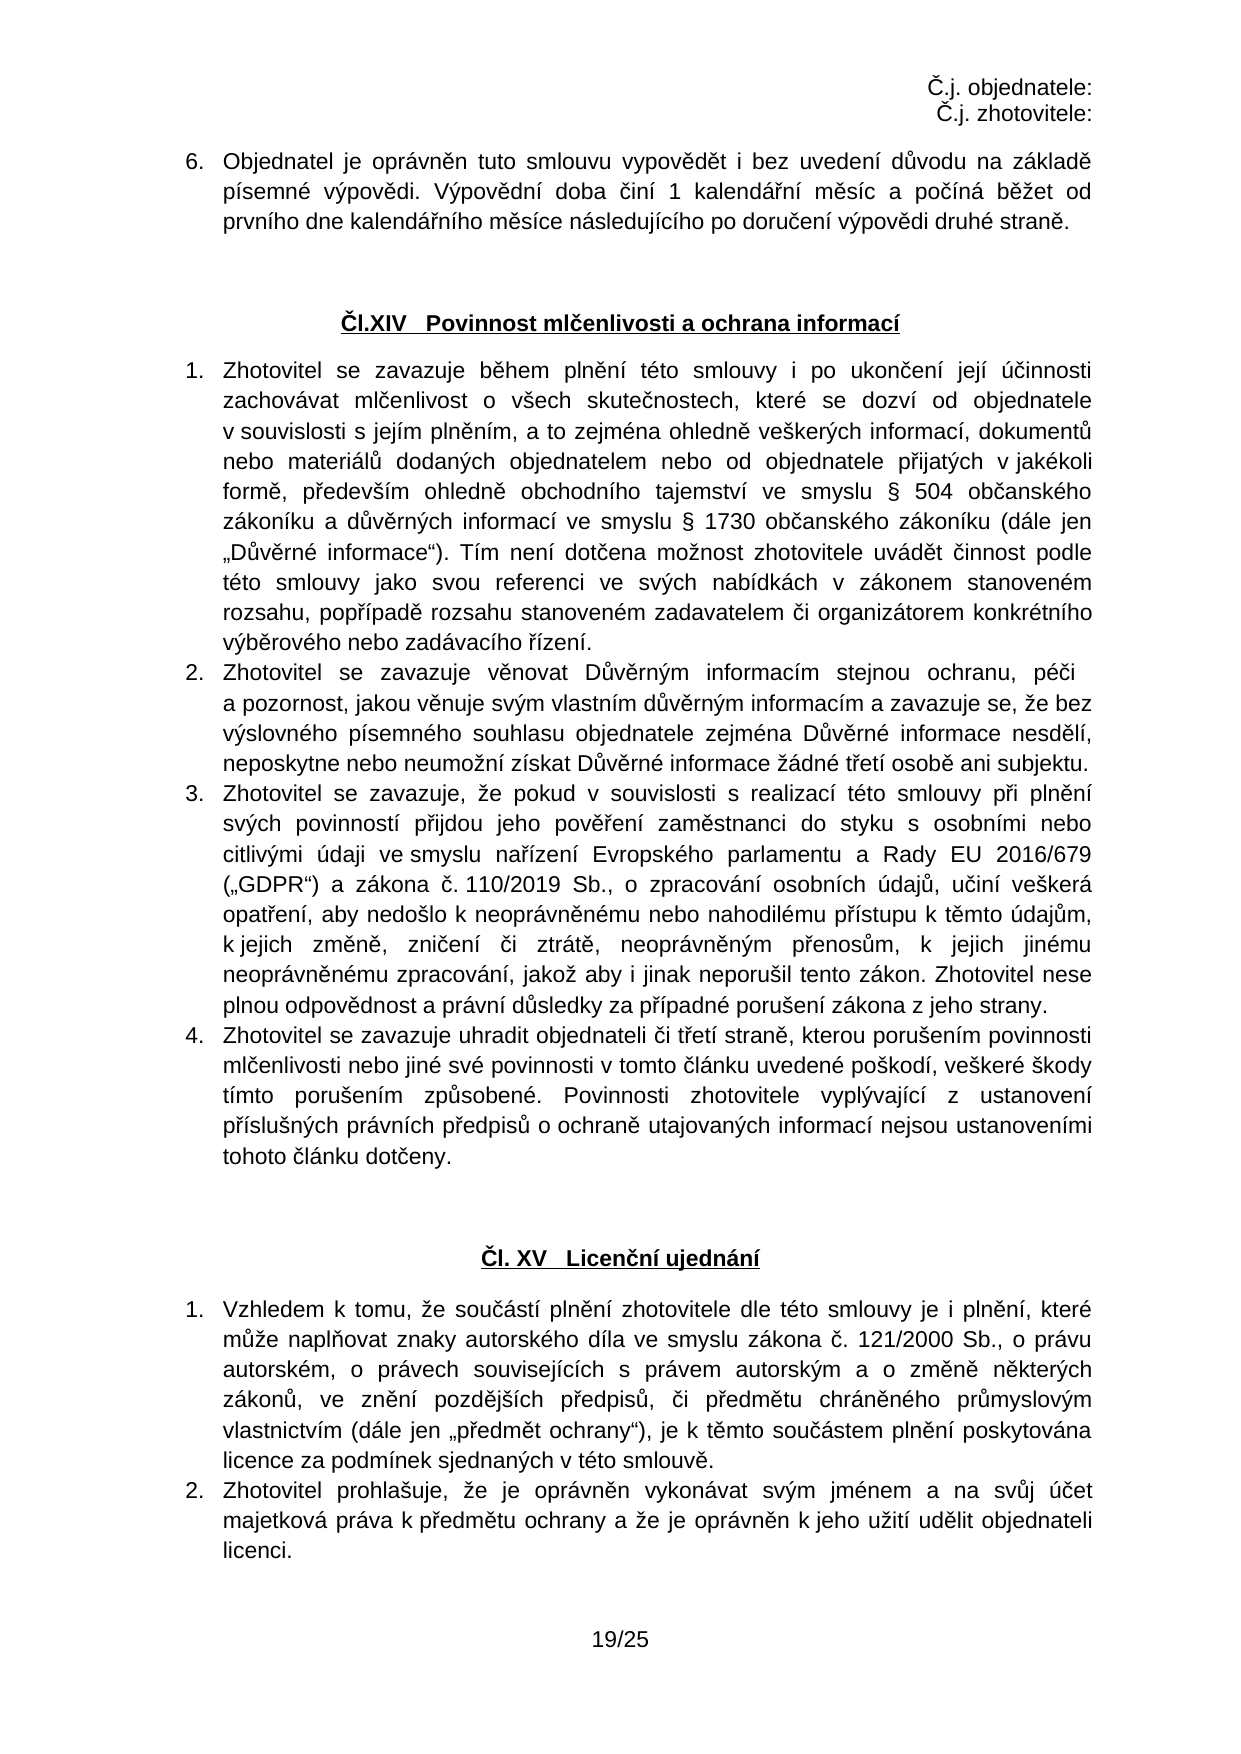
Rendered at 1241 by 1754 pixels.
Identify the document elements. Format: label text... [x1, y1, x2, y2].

list Objednatel je oprávněn tuto smlouvu vypovědět i bez uvedení důvodu na základě písemné výpovědi. Výpovědní doba činí 1 kalendářní měsíc a počíná běžet od prvního dne kalendářního měsíce následujícího po doručení výpovědi druhé straně. [185, 148, 1093, 234]
list Zhotovitel se zavazuje uhradit objednateli či třetí straně, kterou porušením povinnosti mlčenlivosti nebo jiné své povinnosti v tomto článku uvedené poškodí, veškeré škody tímto porušením způsobené. Povinnosti zhotovitele vyplývající z ustanovení příslušných právních předpisů o ochraně utajovaných informací nejsou ustanoveními tohoto článku dotčeny. [185, 1022, 1093, 1169]
list Zhotovitel se zavazuje během plnění této smlouvy i po ukončení její účinnosti zachovávat mlčenlivost o všech skutečnostech, které se dozví od objednatele v souvislosti s jejím plněním, a to zejména ohledně veškerých informací, dokumentů nebo materiálů dodaných objednatelem nebo od objednatele přijatých v jakékoli formě, především ohledně obchodního tajemství ve smyslu § 504 občanského zákoníku a důvěrných informací ve smyslu § 1730 občanského zákoníku (dále jen „Důvěrné informace“). Tím není dotčena možnost zhotovitele uvádět činnost podle této smlouvy jako svou referenci ve svých nabídkách v zákonem stanoveném rozsahu, popřípadě rozsahu stanoveném zadavatelem či organizátorem konkrétního výběrového nebo zadávacího řízení. [185, 357, 1093, 656]
text Čl.XIV Povinnost mlčenlivosti a ochrana informací [148, 310, 1093, 336]
list Zhotovitel prohlašuje, že je oprávněn vykonávat svým jménem a na svůj účet majetková práva k předmětu ochrany a že je oprávněn k jeho užití udělit objednateli licenci. [185, 1477, 1093, 1564]
list Zhotovitel se zavazuje, že pokud v souvislosti s realizací této smlouvy při plnění svých povinností přijdou jeho pověření zaměstnanci do styku s osobními nebo citlivými údaji ve smyslu nařízení Evropského parlamentu a Rady EU 2016/679 („GDPR“) a zákona č. 110/2019 Sb., o zpracování osobních údajů, učiní veškerá opatření, aby nedošlo k neoprávněnému nebo nahodilému přístupu k těmto údajům, k jejich změně, zničení či ztrátě, neoprávněným přenosům, k jejich jinému neoprávněnému zpracování, jakož aby i jinak neporušil tento zákon. Zhotovitel nese plnou odpovědnost a právní důsledky za případné porušení zákona z jeho strany. [185, 780, 1093, 1018]
list Zhotovitel se zavazuje věnovat Důvěrným informacím stejnou ochranu, péči a pozornost, jakou věnuje svým vlastním důvěrným informacím a zavazuje se, že bez výslovného písemného souhlasu objednatele zejména Důvěrné informace nesdělí, neposkytne nebo neumožní získat Důvěrné informace žádné třetí osobě ani subjektu. [185, 659, 1093, 776]
text Čl. XV Licenční ujednání [148, 1245, 1093, 1271]
list Vzhledem k tomu, že součástí plnění zhotovitele dle této smlouvy je i plnění, které může naplňovat znaky autorského díla ve smyslu zákona č. 121/2000 Sb., o právu autorském, o právech souvisejících s právem autorským a o změně některých zákonů, ve znění pozdějších předpisů, či předmětu chráněného průmyslovým vlastnictvím (dále jen „předmět ochrany“), je k těmto součástem plnění poskytována licence za podmínek sjednaných v této smlouvě. [185, 1296, 1093, 1473]
